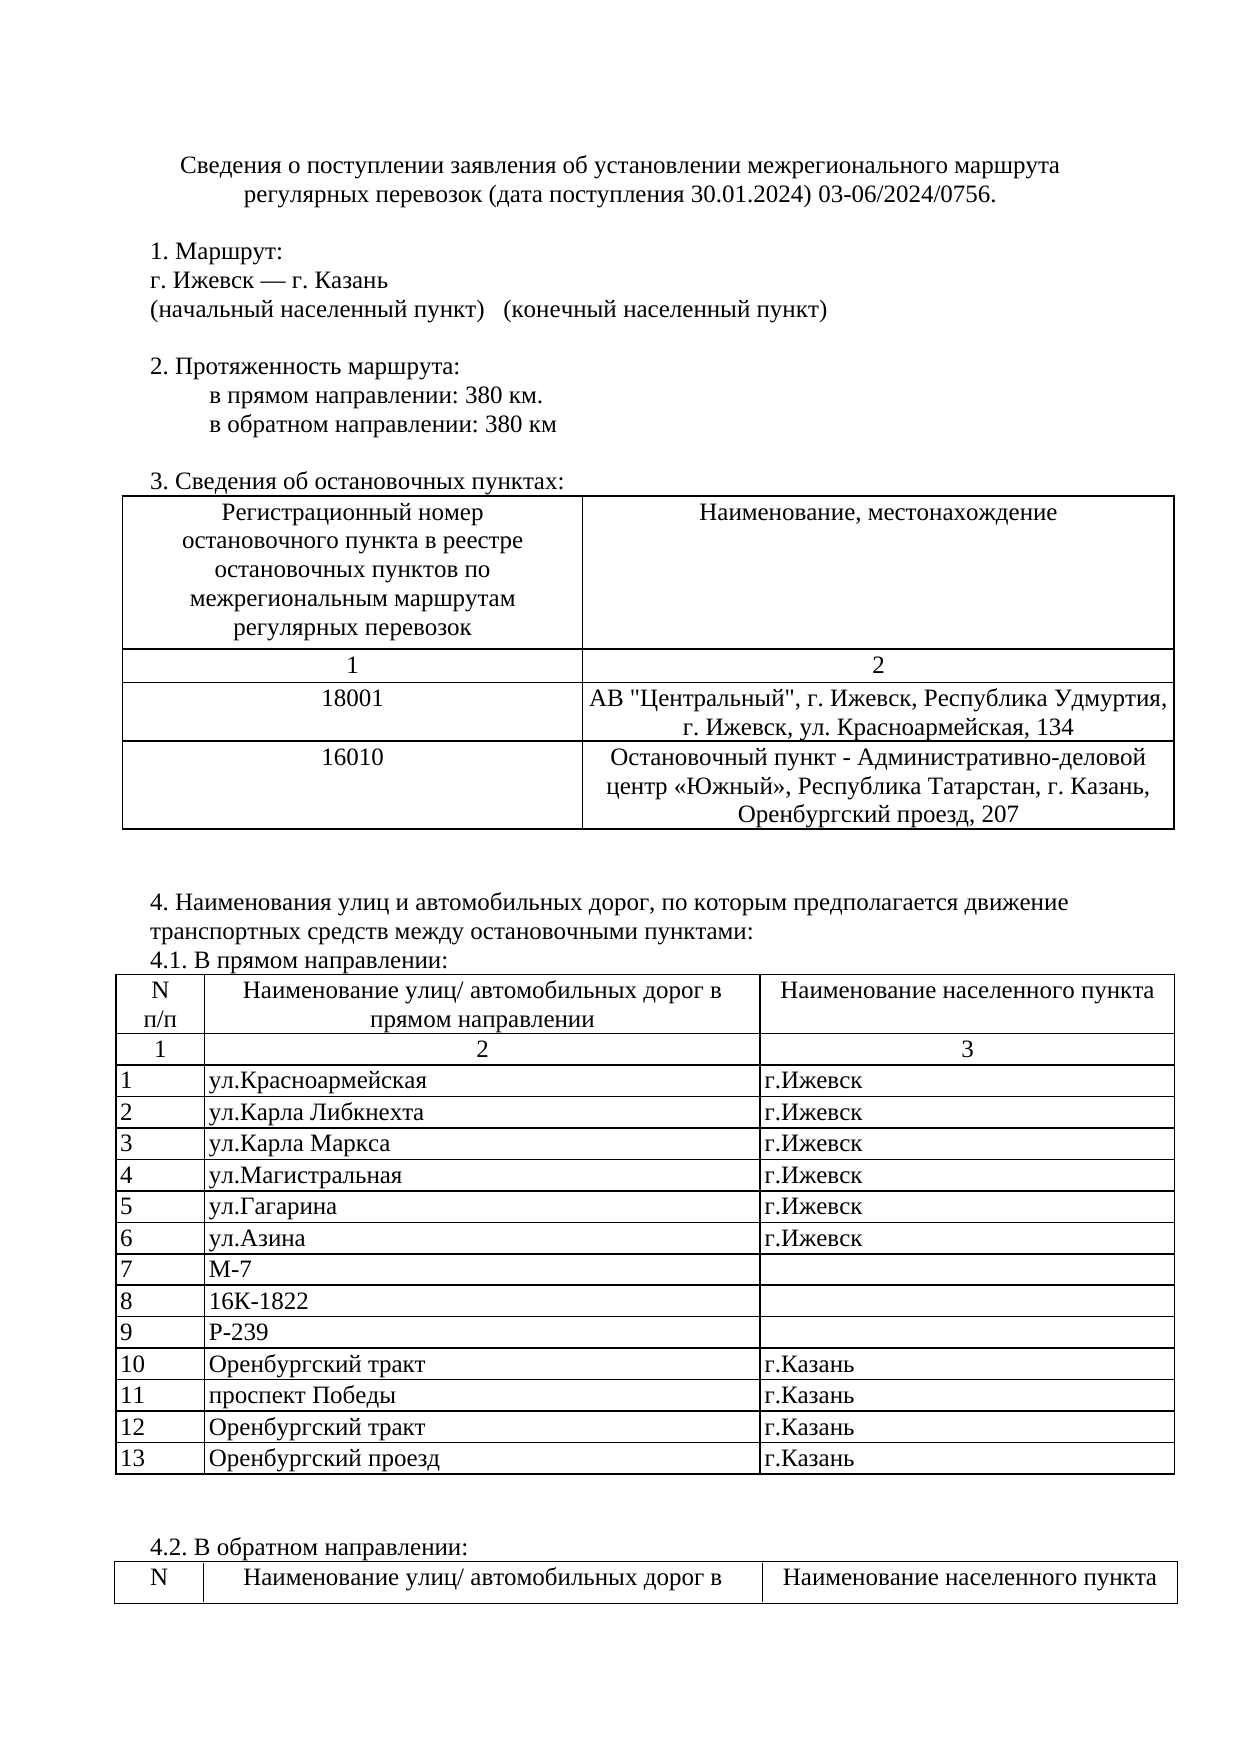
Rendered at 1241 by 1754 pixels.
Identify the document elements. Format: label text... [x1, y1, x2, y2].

table_cell [761, 1317, 1174, 1347]
table_cell 9 [117, 1317, 204, 1347]
table_cell г.Ижевск [761, 1066, 1174, 1096]
table_cell ул.Азина [205, 1223, 759, 1253]
table_header Наименование, местонахождение [583, 497, 1173, 648]
text 2. Протяженность маршрута: [150, 351, 1090, 380]
table_cell 3 [761, 1034, 1174, 1064]
table_cell 1 [123, 650, 582, 681]
table_cell 8 [117, 1286, 204, 1316]
table_cell 16010 [123, 742, 582, 828]
table_cell 3 [117, 1129, 204, 1158]
table_cell Р-239 [205, 1317, 759, 1347]
table_cell ул.Красноармейская [205, 1066, 759, 1096]
text 4. Наименования улиц и автомобильных дорог, по которым предполагается движение транспортных средств между остановочными пунктами: [150, 887, 1090, 945]
table_cell г.Ижевск [761, 1160, 1174, 1190]
table_cell ул.Карла Либкнехта [205, 1097, 759, 1127]
table_cell ул.Гагарина [205, 1192, 759, 1221]
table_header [204, 1562, 762, 1602]
table_cell г.Ижевск [761, 1192, 1174, 1221]
table_cell 2 [117, 1097, 204, 1127]
table_cell Оренбургский проезд [205, 1443, 759, 1473]
text (начальный населенный пункт) (конечный населенный пункт) [150, 294, 1090, 322]
table_cell г.Казань [761, 1412, 1174, 1442]
table_header N п/п [115, 1562, 203, 1602]
table_cell М-7 [205, 1255, 759, 1284]
table_cell 12 [117, 1412, 204, 1442]
table_cell 11 [117, 1380, 204, 1410]
table_cell г.Ижевск [761, 1223, 1174, 1253]
table_cell г.Ижевск [761, 1097, 1174, 1127]
table_cell 7 [117, 1255, 204, 1284]
table_cell Оренбургский тракт [205, 1349, 759, 1379]
table_header Наименование населенного пункта [761, 975, 1174, 1033]
table_cell 13 [117, 1443, 204, 1473]
table_cell г.Казань [761, 1349, 1174, 1379]
table_cell Оренбургский тракт [205, 1412, 759, 1442]
table_header Регистрационный номер остановочного пункта в реестре остановочных пунктов по межрегиональным маршрутам регулярных перевозок [123, 497, 582, 648]
table_cell 1 [117, 1066, 204, 1096]
table_header Наименование улиц/ автомобильных дорог в прямом направлении [205, 975, 759, 1033]
table_cell 1 [117, 1034, 204, 1064]
text 1. Маршрут: [150, 236, 1090, 265]
table_cell 10 [117, 1349, 204, 1379]
table_header N п/п [117, 975, 204, 1033]
table_cell 18001 [123, 683, 582, 740]
table_cell 5 [117, 1192, 204, 1221]
table_cell 6 [117, 1223, 204, 1253]
text 4.2. В обратном направлении: [150, 1532, 1090, 1561]
text 3. Сведения об остановочных пунктах: [150, 466, 1090, 495]
table_cell Остановочный пункт - Административно-деловой центр «Южный», Республика Татарстан, г. Казань, Оренбургский проезд, 207 [583, 742, 1173, 828]
table_cell г.Казань [761, 1380, 1174, 1410]
table_cell 2 [583, 650, 1173, 681]
table_cell 2 [205, 1034, 759, 1064]
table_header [763, 1562, 1177, 1602]
table_cell г.Ижевск [761, 1129, 1174, 1158]
text в обратном направлении: 380 км [150, 409, 1090, 437]
table_cell АВ "Центральный", г. Ижевск, Республика Удмуртия, г. Ижевск, ул. Красноармейская, 134 [583, 683, 1173, 740]
table_cell проспект Победы [205, 1380, 759, 1410]
text г. Ижевск — г. Казань [150, 265, 1090, 294]
table_cell 4 [117, 1160, 204, 1190]
text в прямом направлении: 380 км. [150, 380, 1090, 409]
table_cell ул.Карла Маркса [205, 1129, 759, 1158]
text 4.1. В прямом направлении: [150, 945, 1090, 973]
text Сведения о поступлении заявления об установлении межрегионального маршрута регулярных перевозок (дата поступления 30.01.2024) 03-06/2024/0756. [150, 150, 1090, 207]
table_cell ул.Магистральная [205, 1160, 759, 1190]
table_cell [761, 1255, 1174, 1284]
table_cell 16К-1822 [205, 1286, 759, 1316]
table_cell г.Казань [761, 1443, 1174, 1473]
table_cell [761, 1286, 1174, 1316]
